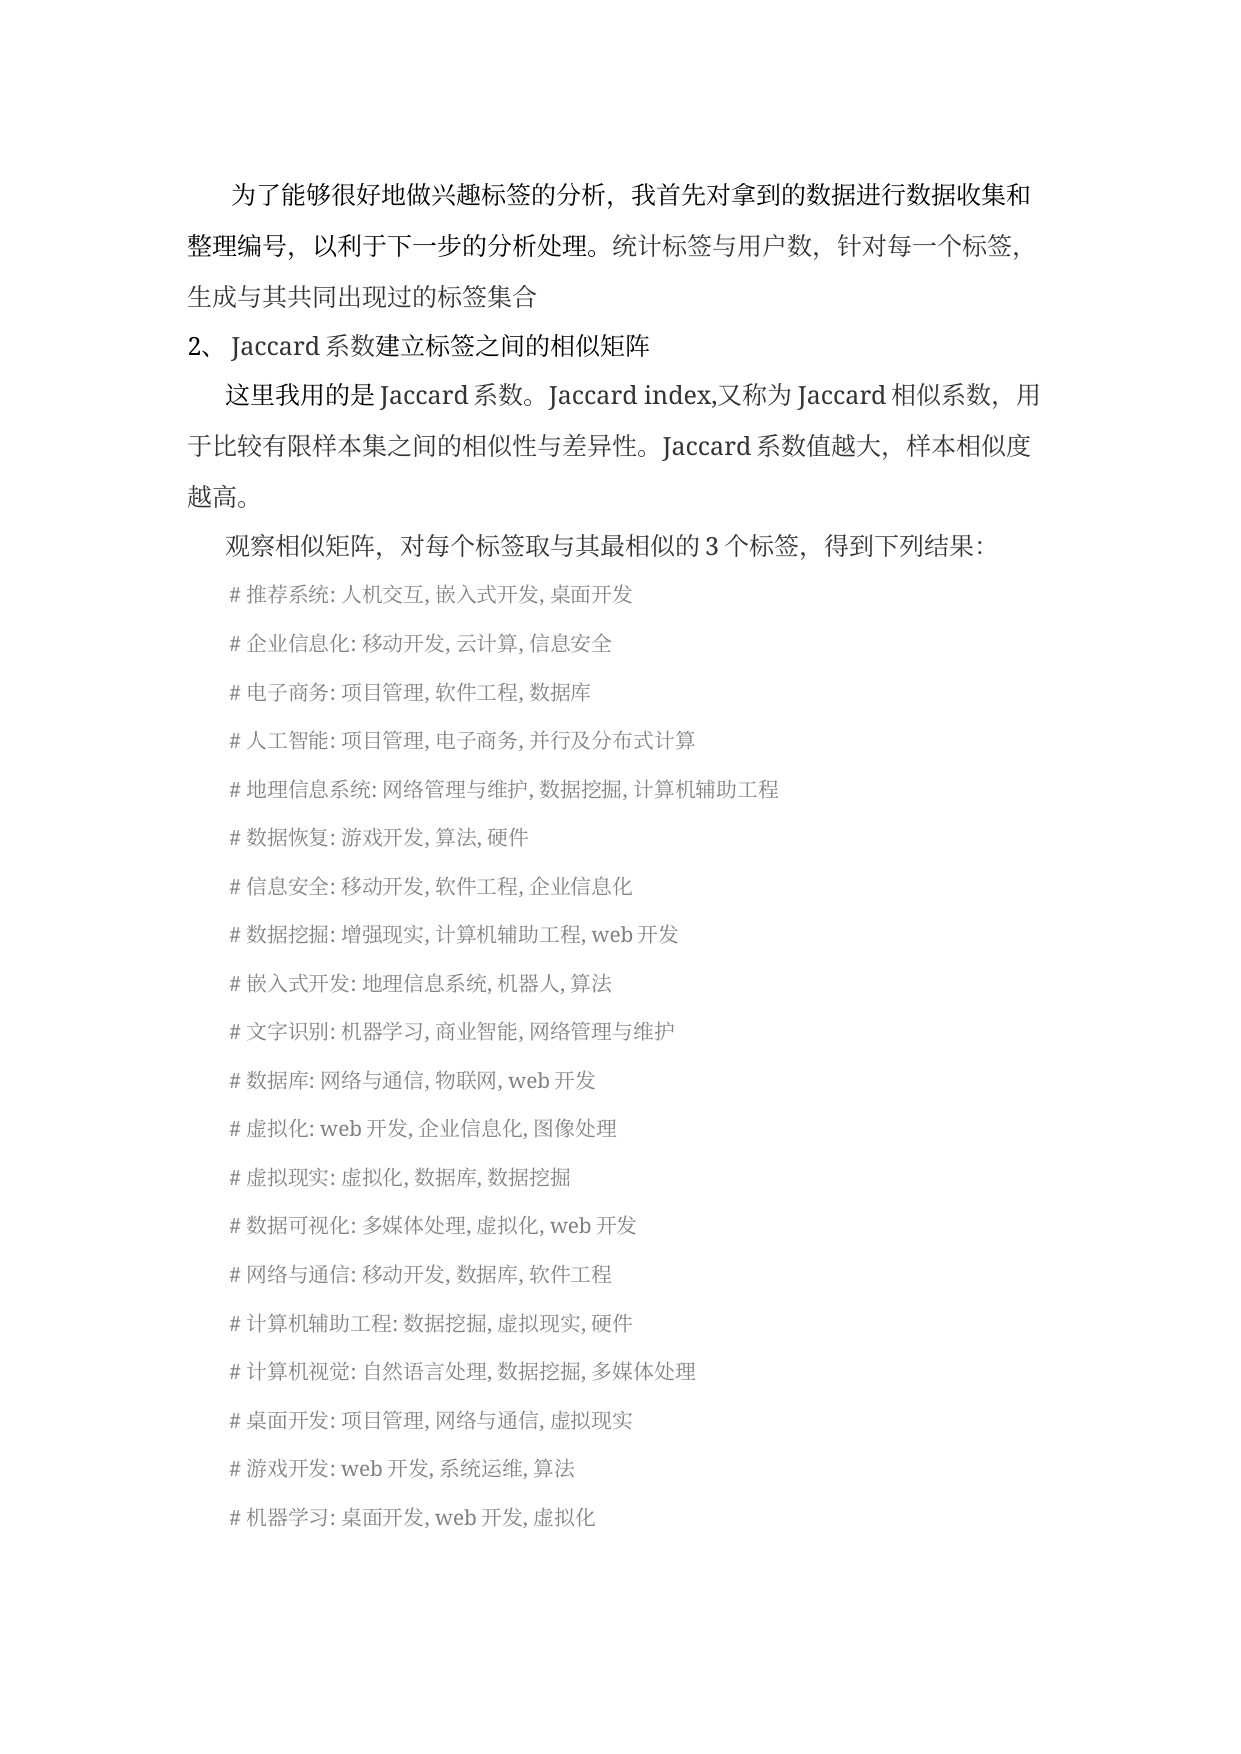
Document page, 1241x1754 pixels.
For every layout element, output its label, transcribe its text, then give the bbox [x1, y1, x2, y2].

list # 企业信息化: 移动开发, 云计算, 信息安全 [187, 621, 1053, 664]
list # 推荐系统: 人机交互, 嵌入式开发, 桌面开发 [187, 572, 1053, 616]
list # 文字识别: 机器学习, 商业智能, 网络管理与维护 [187, 1009, 1053, 1053]
list # 数据库: 网络与通信, 物联网, web开发 [187, 1057, 1053, 1101]
list # 桌面开发: 项目管理, 网络与通信, 虚拟现实 [187, 1397, 1053, 1441]
list # 嵌入式开发: 地理信息系统, 机器人, 算法 [187, 960, 1053, 1004]
list # 计算机视觉: 自然语言处理, 数据挖掘, 多媒体处理 [187, 1349, 1053, 1393]
list # 人工智能: 项目管理, 电子商务, 并行及分布式计算 [187, 718, 1053, 762]
list # 数据恢复: 游戏开发, 算法, 硬件 [187, 815, 1053, 859]
list # 网络与通信: 移动开发, 数据库, 软件工程 [187, 1252, 1053, 1296]
list # 信息安全: 移动开发, 软件工程, 企业信息化 [187, 863, 1053, 907]
list # 计算机辅助工程: 数据挖掘, 虚拟现实, 硬件 [187, 1300, 1053, 1344]
list # 虚拟化: web开发, 企业信息化, 图像处理 [187, 1106, 1053, 1150]
list Jaccard系数建立标签之间的相似矩阵 [187, 323, 1053, 367]
text 为了能够很好地做兴趣标签的分析，我首先对拿到的数据进行数据收集和整理编号，以利于下一步的分析处理。统计标签与用户数，针对每一个标签，生成与其共同出现过的标签集合 [187, 172, 1053, 317]
list # 数据挖掘: 增强现实, 计算机辅助工程, web开发 [187, 912, 1053, 956]
list # 电子商务: 项目管理, 软件工程, 数据库 [187, 669, 1053, 713]
list # 虚拟现实: 虚拟化, 数据库, 数据挖掘 [187, 1154, 1053, 1198]
list # 数据可视化: 多媒体处理, 虚拟化, web开发 [187, 1203, 1053, 1247]
list # 地理信息系统: 网络管理与维护, 数据挖掘, 计算机辅助工程 [187, 766, 1053, 810]
list # 游戏开发: web开发, 系统运维, 算法 [187, 1446, 1053, 1490]
text 观察相似矩阵，对每个标签取与其最相似的3个标签，得到下列结果： [187, 523, 1053, 567]
list # 机器学习: 桌面开发, web开发, 虚拟化 [187, 1494, 1053, 1538]
text 这里我用的是Jaccard系数。Jaccard index,又称为Jaccard相似系数，用于比较有限样本集之间的相似性与差异性。Jaccard系数值越大，样本相似度越高。 [187, 372, 1053, 517]
